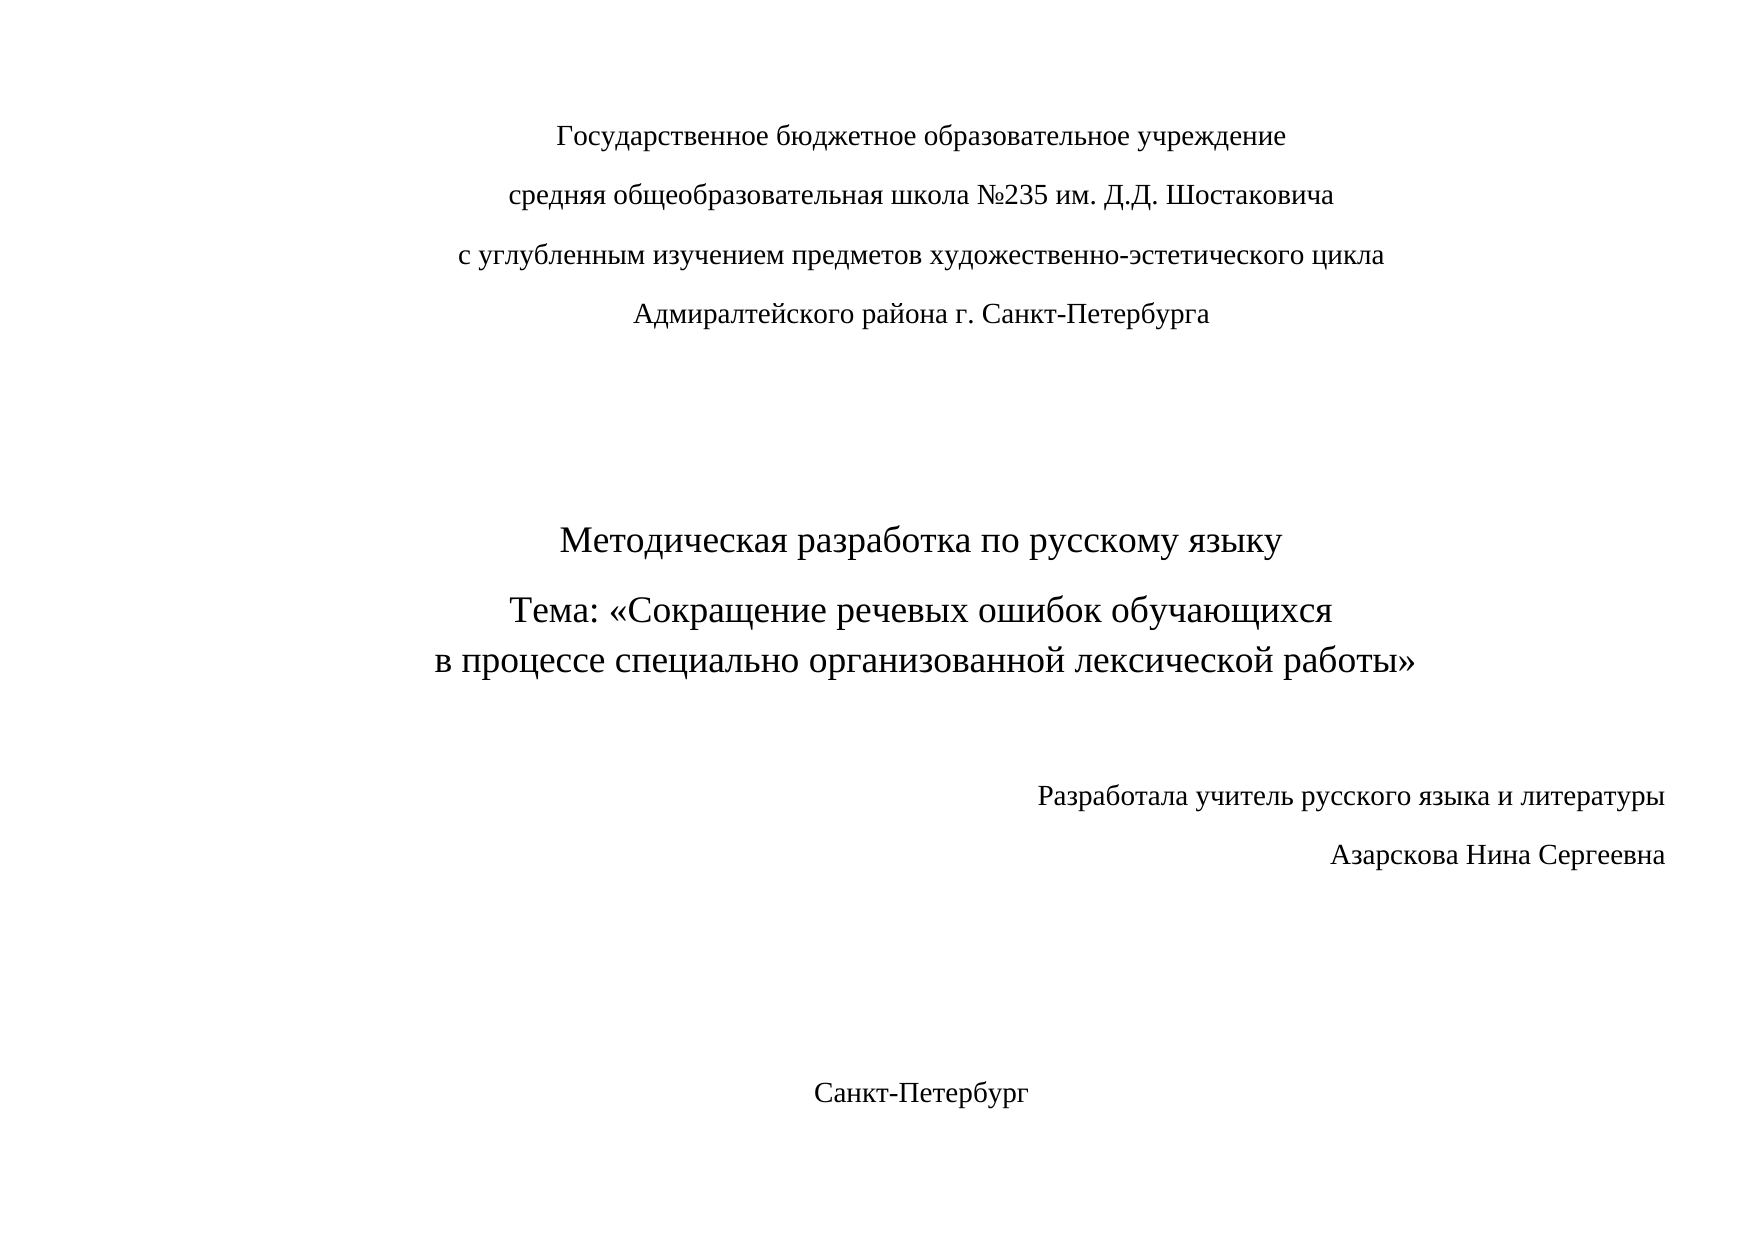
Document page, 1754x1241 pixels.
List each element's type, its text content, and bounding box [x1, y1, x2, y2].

text Государственное бюджетное образовательное учреждение [177, 118, 1665, 152]
text Тема: «Сокращение речевых ошибок обучающихся в процессе специально организованной лексической работы» [177, 588, 1665, 680]
text Азарскова Нина Сергеевна [177, 837, 1665, 871]
text Методическая разработка по русскому языку [177, 517, 1665, 560]
text Адмиралтейского района г. Санкт-Петербурга [177, 296, 1665, 330]
text средняя общеобразовательная школа №235 им. Д.Д. Шостаковича [177, 177, 1665, 211]
text с углубленным изучением предметов художественно-эстетического цикла [177, 237, 1665, 270]
text Санкт-Петербург [177, 1075, 1665, 1108]
text Разработала учитель русского языка и литературы [177, 778, 1665, 812]
